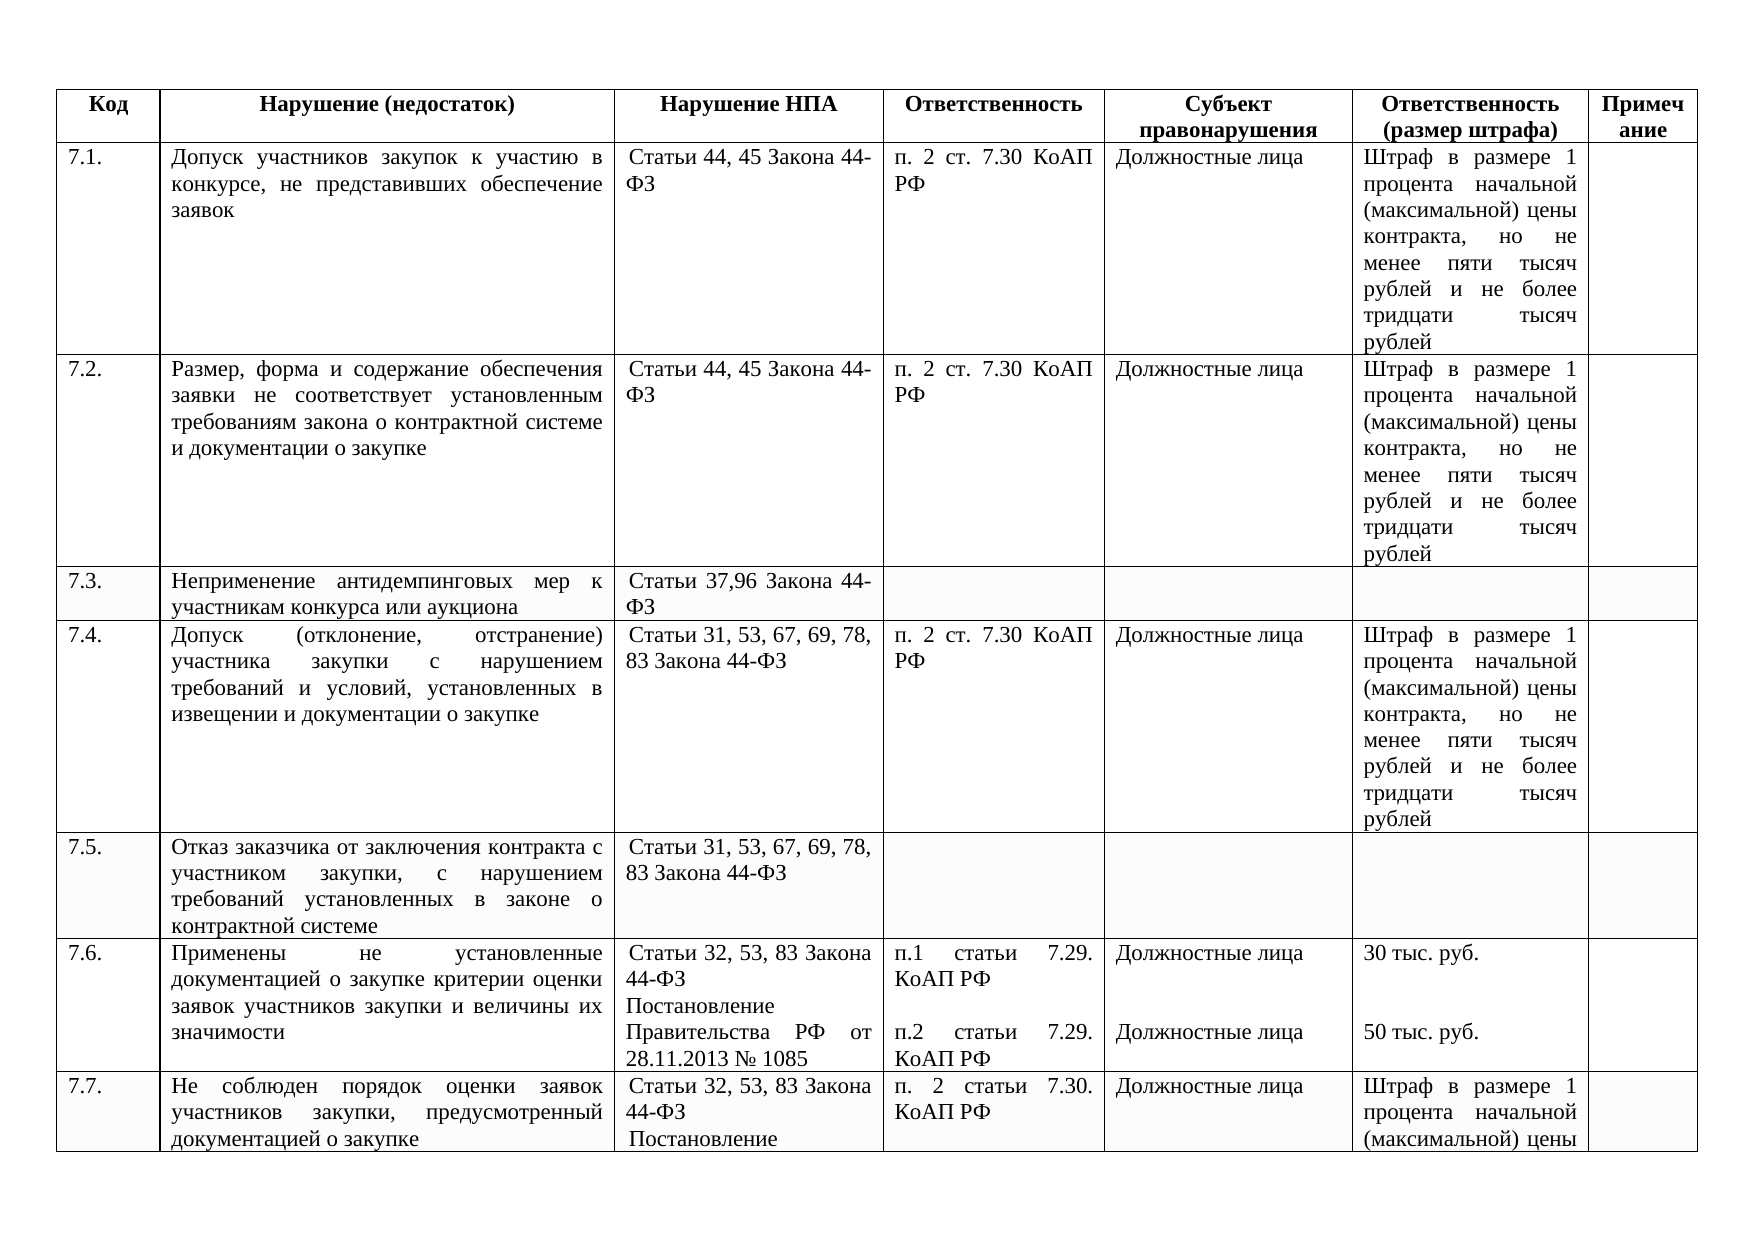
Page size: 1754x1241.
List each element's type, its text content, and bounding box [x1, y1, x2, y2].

table_cell п. 2 ст. 7.30 КоАП РФ [884, 355, 1104, 566]
table_cell 7.2. [57, 355, 159, 566]
table_cell Статьи 44, 45 Закона 44-ФЗ [615, 355, 883, 566]
table_cell 30 тыс. руб. 50 тыс. руб. [1353, 939, 1588, 1071]
table_cell п.1 статьи 7.29. КоАП РФ п.2 статьи 7.29. КоАП РФ [884, 939, 1104, 1071]
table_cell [1353, 1072, 1588, 1151]
table_cell Допуск участников закупок к участию в конкурсе, не представивших обеспечение заявок [161, 143, 614, 354]
table_cell Штраф в размере 1 процента начальной (максимальной) цены контракта, но не менее пяти тысяч рублей и не более тридцати тысяч рублей [1353, 621, 1588, 832]
table_cell [1589, 621, 1697, 832]
table_cell Применены не установленные документацией о закупке критерии оценки заявок участников закупки и величины их значимости [161, 939, 614, 1071]
table_cell Статьи 31, 53, 67, 69, 78, 83 Закона 44-ФЗ [615, 621, 883, 832]
table_header Ответственность [884, 90, 1104, 142]
table_cell Должностные лица [1105, 355, 1352, 566]
table_cell [884, 567, 1104, 620]
table_cell Статьи 44, 45 Закона 44-ФЗ [615, 143, 883, 354]
table_cell п. 2 ст. 7.30 КоАП РФ [884, 143, 1104, 354]
table_cell Размер, форма и содержание обеспечения заявки не соответствует установленным требованиям закона о контрактной системе и документации о закупке [161, 355, 614, 566]
table_cell 7.1. [57, 143, 159, 354]
table_header Субъект правонарушения [1105, 90, 1352, 142]
table_cell 7.4. [57, 621, 159, 832]
table_cell [1353, 833, 1588, 938]
table_cell 7.7. [57, 1072, 159, 1151]
table_header Ответственность (размер штрафа) [1353, 90, 1588, 142]
table_header Код [57, 90, 159, 142]
table_cell Должностные лица [1105, 621, 1352, 832]
table_cell [1589, 567, 1697, 620]
table_cell Штраф в размере 1 процента начальной (максимальной) цены контракта, но не менее пяти тысяч рублей и не более тридцати тысяч рублей [1353, 355, 1588, 566]
table_cell Статьи 37,96 Закона 44-ФЗ [615, 567, 883, 620]
table_cell [1589, 1072, 1697, 1151]
table_cell Допуск (отклонение, отстранение) участника закупки с нарушением требований и условий, установленных в извещении и документации о закупке [161, 621, 614, 832]
table_cell Должностные лица [1105, 1072, 1352, 1151]
table_header Нарушение НПА [615, 90, 883, 142]
table_cell [1589, 833, 1697, 938]
table_cell Статьи 31, 53, 67, 69, 78, 83 Закона 44-ФЗ [615, 833, 883, 938]
table_cell Статьи 32, 53, 83 Закона 44-ФЗ Постановление Правительства РФ от 28.11.2013 № 1085 [615, 939, 883, 1071]
table_cell 7.5. [57, 833, 159, 938]
table_cell п. 2 статьи 7.30. КоАП РФ [884, 1072, 1104, 1151]
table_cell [615, 1072, 883, 1151]
table_header Примечание [1589, 90, 1697, 142]
table_cell 7.6. [57, 939, 159, 1071]
table_cell 7.3. [57, 567, 159, 620]
table_cell Должностные лица Должностные лица [1105, 939, 1352, 1071]
table_cell Штраф в размере 1 процента начальной (максимальной) цены контракта, но не менее пяти тысяч рублей и не более тридцати тысяч рублей [1353, 143, 1588, 354]
table_header Нарушение (недостаток) [161, 90, 614, 142]
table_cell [161, 1072, 614, 1151]
table_cell п. 2 ст. 7.30 КоАП РФ [884, 621, 1104, 832]
table_cell [1105, 567, 1352, 620]
table_cell [1353, 567, 1588, 620]
table_cell [1589, 939, 1697, 1071]
table_cell [1589, 143, 1697, 354]
table_cell [884, 833, 1104, 938]
table_cell [1589, 355, 1697, 566]
table_cell Отказ заказчика от заключения контракта с участником закупки, с нарушением требований установленных в законе о контрактной системе [161, 833, 614, 938]
table_cell Неприменение антидемпинговых мер к участникам конкурса или аукциона [161, 567, 614, 620]
table_cell Должностные лица [1105, 143, 1352, 354]
table_cell [1105, 833, 1352, 938]
